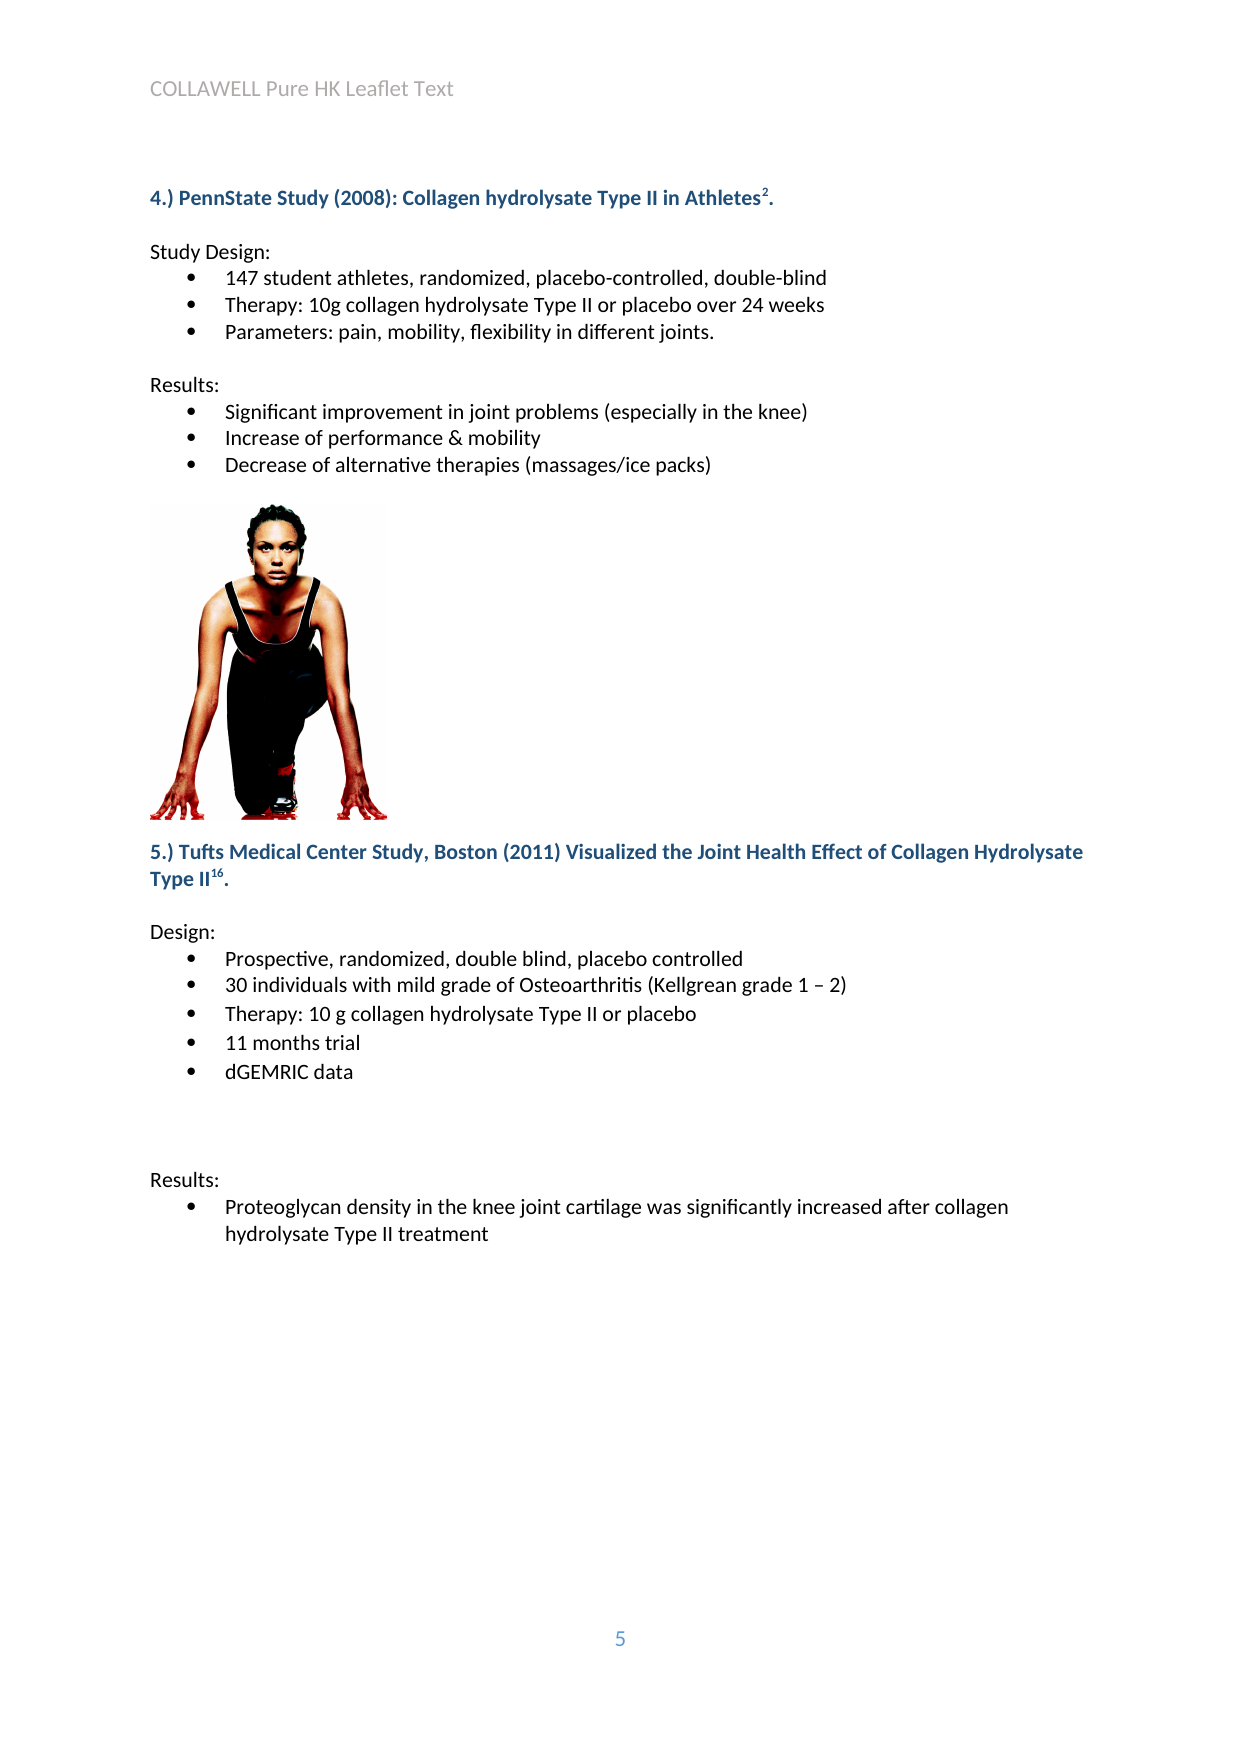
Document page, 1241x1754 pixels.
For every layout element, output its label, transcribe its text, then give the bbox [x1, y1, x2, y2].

picture [150, 504, 388, 820]
list Parameters: pain, mobility, flexibility in different joints. [187, 318, 1090, 344]
list Decrease of alternative therapies (massages/ice packs) [187, 451, 1090, 478]
list Proteoglycan density in the knee joint cartilage was significantly increased after collagen hydrolysate Type II treatment [187, 1193, 1090, 1247]
list dGEMRIC data [187, 1058, 1090, 1084]
list 30 individuals with mild grade of Osteoarthritis (Kellgrean grade 1 – 2) [187, 972, 1090, 998]
list 11 months trial [187, 1029, 1090, 1056]
list Therapy: 10 g collagen hydrolysate Type II or placebo [187, 1000, 1090, 1027]
list 147 student athletes, randomized, placebo-controlled, double-blind [187, 264, 1090, 291]
text 5.) Tufts Medical Center Study, Boston (2011) Visualized the Joint Health Effect of Collagen Hydrolysate Type II16. [150, 838, 1090, 892]
text Design: [150, 918, 1090, 945]
list Prospective, randomized, double blind, placebo controlled [187, 945, 1090, 972]
list Increase of performance & mobility [187, 424, 1090, 451]
text 4.) PennState Study (2008): Collagen hydrolysate Type II in Athletes2. [150, 184, 1090, 211]
text Results: [150, 371, 1090, 398]
list Therapy: 10g collagen hydrolysate Type II or placebo over 24 weeks [187, 291, 1090, 318]
text Study Design: [150, 238, 1090, 264]
text Results: [150, 1167, 1090, 1193]
list Significant improvement in joint problems (especially in the knee) [187, 398, 1090, 424]
